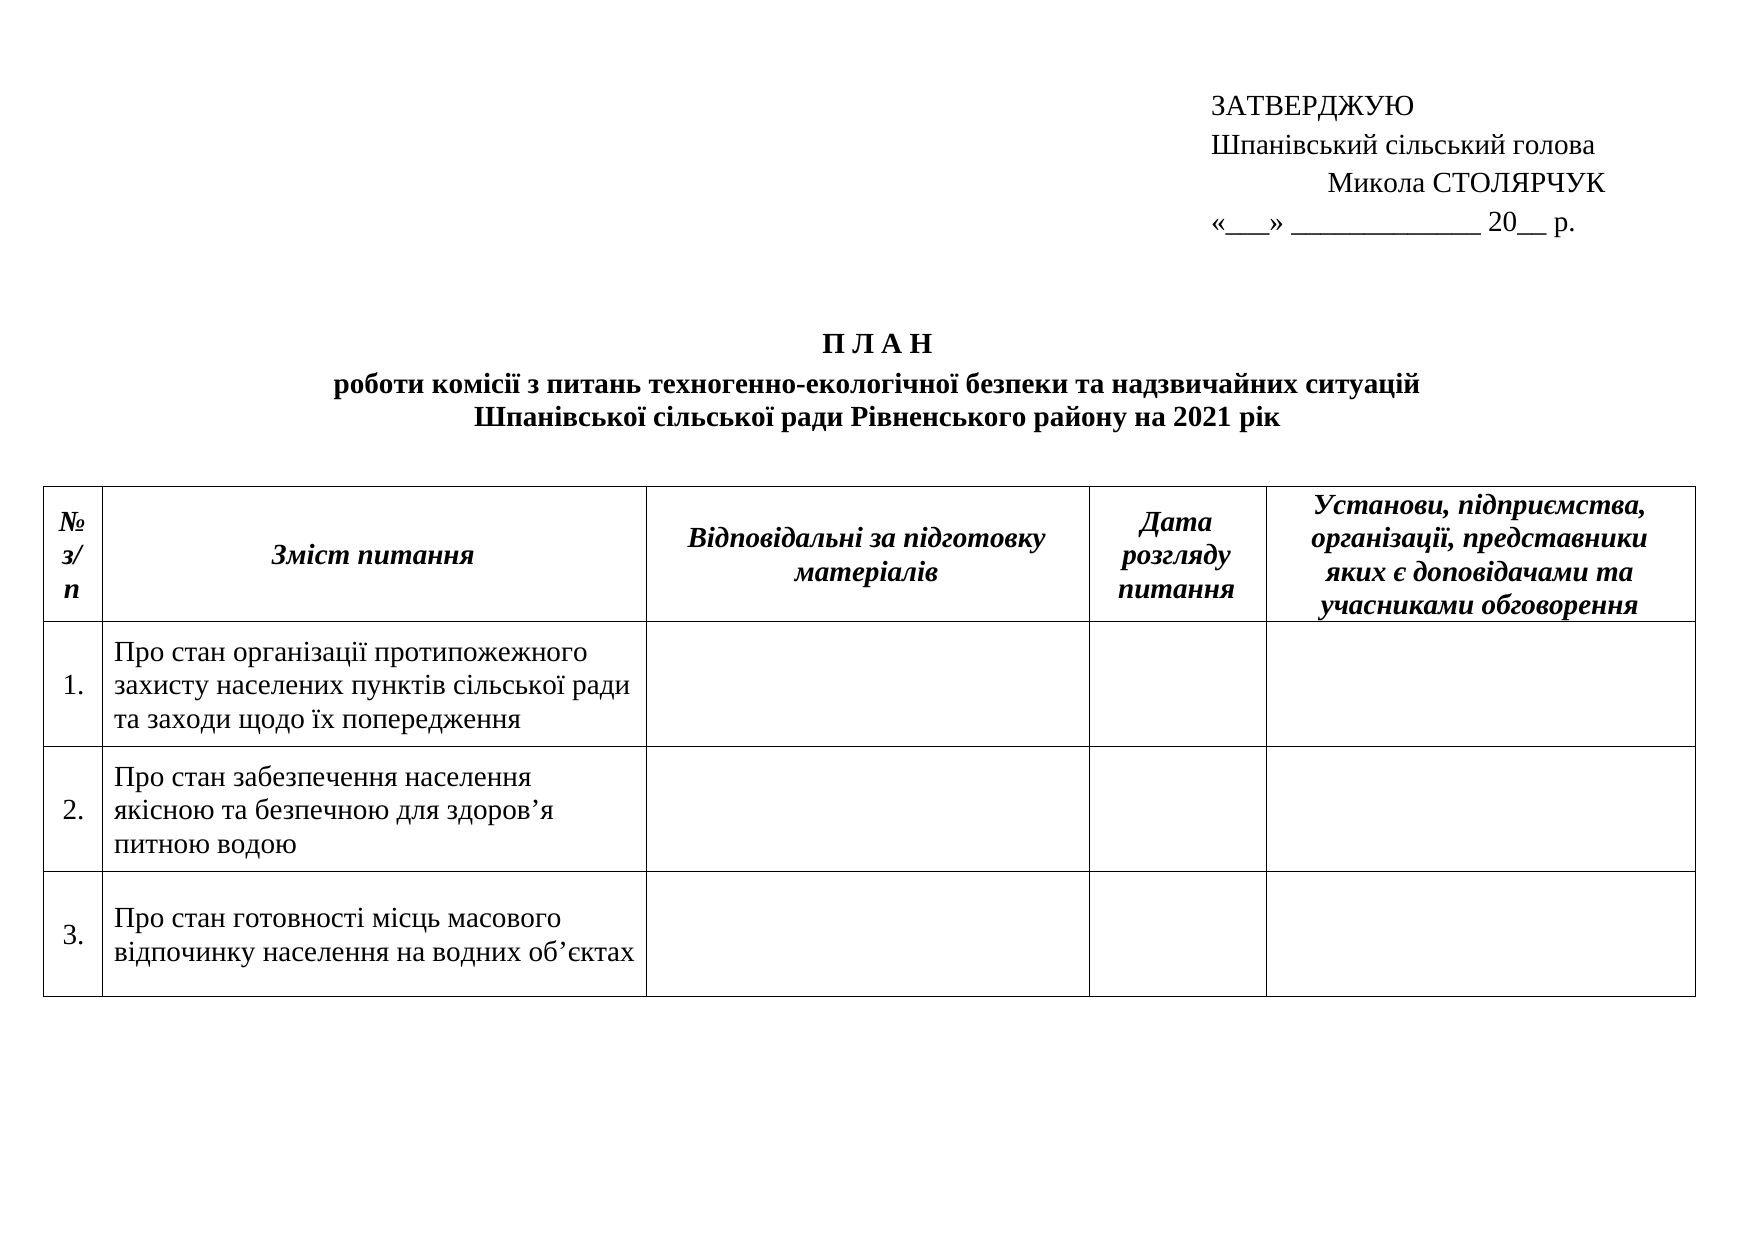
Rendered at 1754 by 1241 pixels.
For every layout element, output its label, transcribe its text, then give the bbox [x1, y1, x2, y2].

table_cell [1267, 622, 1695, 746]
text Микола СТОЛЯРЧУК [1211, 166, 1665, 199]
table_header Установи, підприємства, організації, представники яких є доповідачами та учасниками обговорення [1267, 487, 1695, 621]
subtitle П Л А Н [88, 326, 1665, 360]
table_cell Про стан забезпечення населення якісною та безпечною для здоров’я питною водою [103, 747, 646, 871]
table_cell Про стан готовності місць масового відпочинку населення на водних об’єктах [103, 872, 646, 996]
text «___» _____________ 20__ р. [1211, 204, 1665, 238]
table_cell [647, 747, 1089, 871]
text Шпанівський сільський голова [1211, 127, 1665, 161]
table_cell Про стан організації протипожежного захисту населених пунктів сільської ради та заходи щодо їх попередження [103, 622, 646, 746]
table_cell 2. [44, 747, 102, 871]
table_cell [647, 622, 1089, 746]
table_cell [1090, 872, 1266, 996]
text Шпанівської сільської ради Рівненського району на 2021 рік [88, 399, 1665, 433]
text роботи комісії з питань техногенно-екологічної безпеки та надзвичайних ситуацій [88, 366, 1665, 399]
table_cell [1267, 872, 1695, 996]
table_header Дата розгляду питання [1090, 487, 1266, 621]
table_cell [1090, 747, 1266, 871]
table_header Відповідальні за підготовку матеріалів [647, 487, 1089, 621]
table_cell 3. [44, 872, 102, 996]
text ЗАТВЕРДЖУЮ [1211, 88, 1665, 122]
table_cell [1267, 747, 1695, 871]
table_header № з/п [44, 487, 102, 621]
table_header Зміст питання [103, 487, 646, 621]
table_cell 1. [44, 622, 102, 746]
table_cell [1090, 622, 1266, 746]
table_cell [647, 872, 1089, 996]
